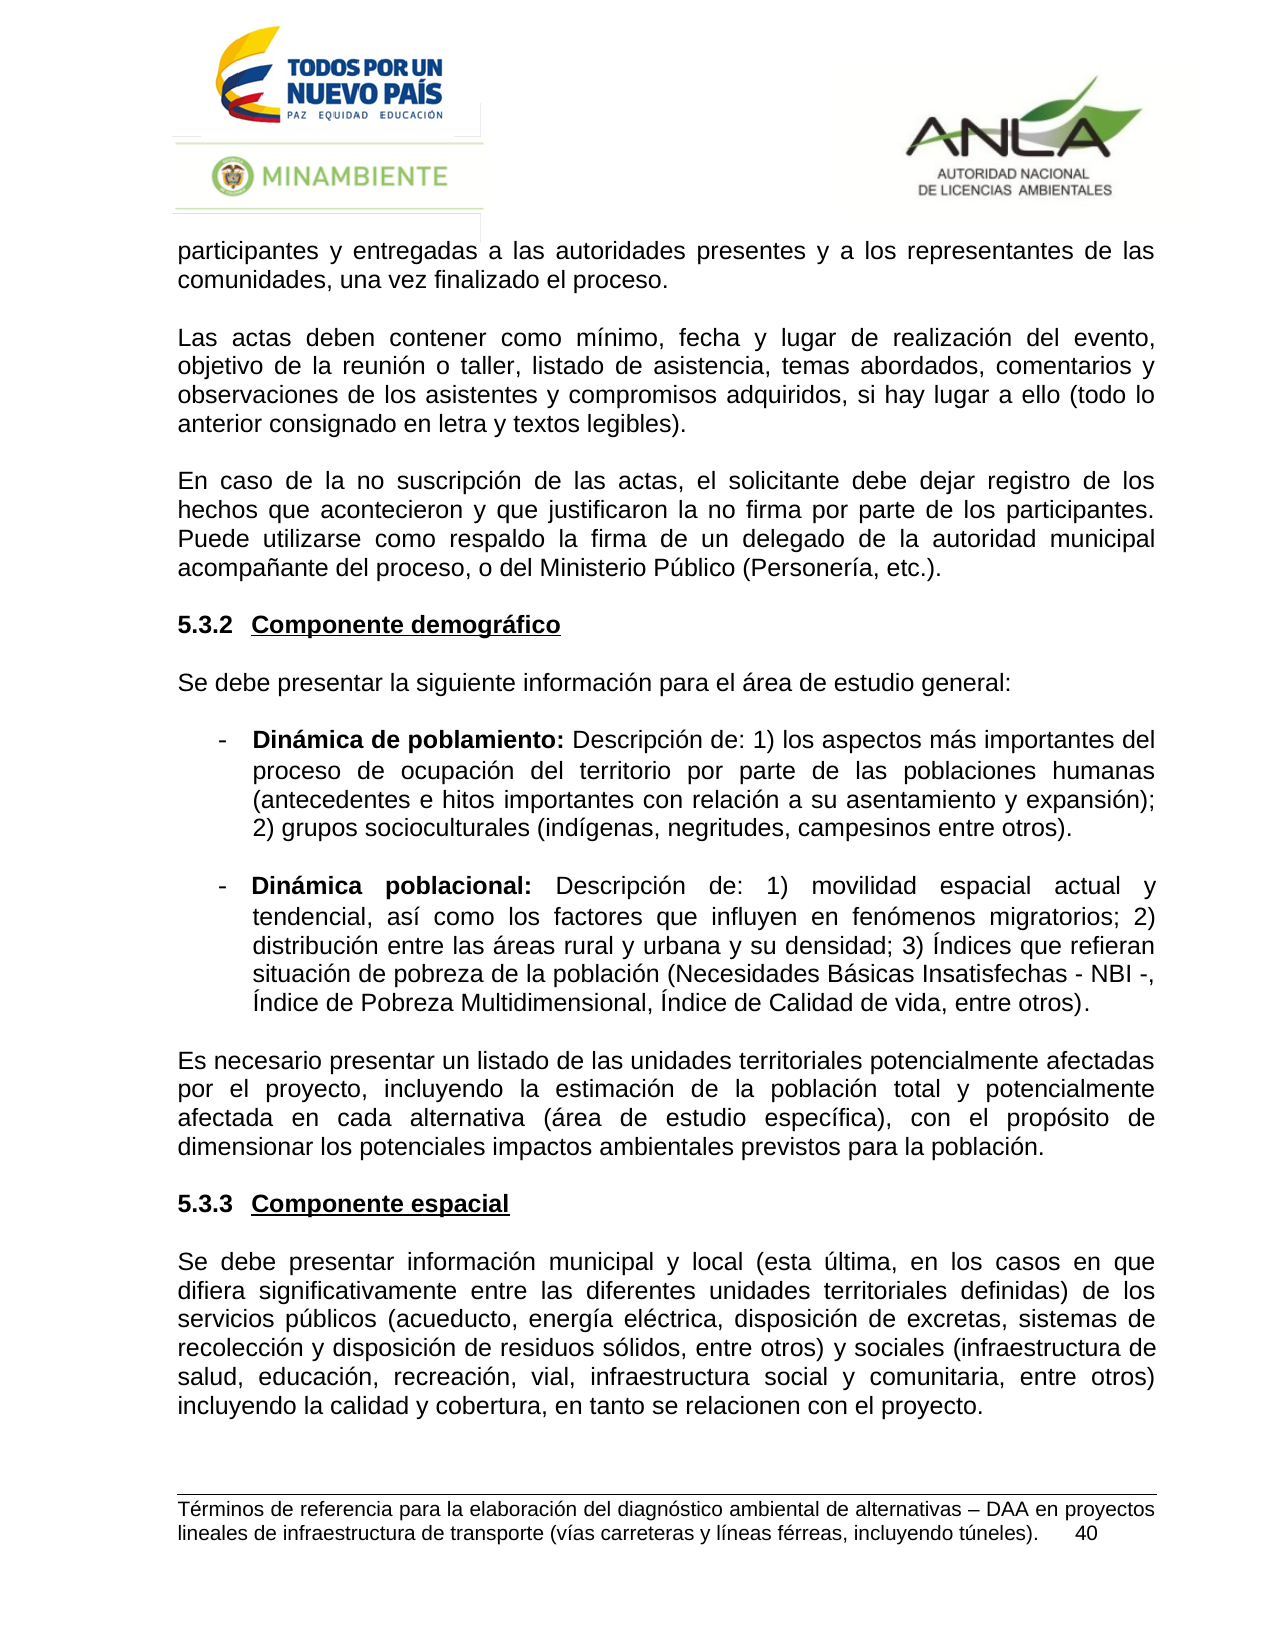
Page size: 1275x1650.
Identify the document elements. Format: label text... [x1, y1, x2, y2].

picture [837, 63, 1200, 218]
subtitle Componente demográfico [177, 610, 1157, 639]
list Dinámica poblacional: Descripción de: 1) movilidad espacial actual y tendencial, así como los factores que influyen en fenómenos migratorios; 2) distribución entre las áreas rural y urbana y su densidad; 3) Índices que refieran situación de pobreza de la población (Necesidades Básicas Insatisfechas - NBI -, Índice de Pobreza Multidimensional, Índice de Calidad de vida, entre otros). [215, 871, 1157, 1017]
text Las actas deben contener como mínimo, fecha y lugar de realización del evento, objetivo de la reunión o taller, listado de asistencia, temas abordados, comentarios y observaciones de los asistentes y compromisos adquiridos, si hay lugar a ello (todo lo anterior consignado en letra y textos legibles). [177, 322, 1157, 437]
text Es necesario presentar un listado de las unidades territoriales potencialmente afectadas por el proyecto, incluyendo la estimación de la población total y potencialmente afectada en cada alternativa (área de estudio específica), con el propósito de dimensionar los potenciales impactos ambientales previstos para la población. [177, 1046, 1157, 1161]
text Se debe presentar la siguiente información para el área de estudio general: [177, 667, 1157, 696]
list Dinámica de poblamiento: Descripción de: 1) los aspectos más importantes del proceso de ocupación del territorio por parte de las poblaciones humanas (antecedentes e hitos importantes con relación a su asentamiento y expansión); 2) grupos socioculturales (indígenas, negritudes, campesinos entre otros). [215, 725, 1157, 842]
text Se debe presentar información municipal y local (esta última, en los casos en que difiera significativamente entre las diferentes unidades territoriales definidas) de los servicios públicos (acueducto, energía eléctrica, disposición de excretas, sistemas de recolección y disposición de residuos sólidos, entre otros) y sociales (infraestructura de salud, educación, recreación, vial, infraestructura social y comunitaria, entre otros) incluyendo la calidad y cobertura, en tanto se relacionen con el proyecto. [177, 1247, 1157, 1419]
picture [172, 16, 487, 243]
subtitle Componente espacial [177, 1189, 1157, 1218]
text En caso de la no suscripción de las actas, el solicitante debe dejar registro de los hechos que acontecieron y que justificaron la no firma por parte de los participantes. Puede utilizarse como respaldo la firma de un delegado de la autoridad municipal acompañante del proceso, o del Ministerio Público (Personería, etc.). [177, 466, 1157, 581]
